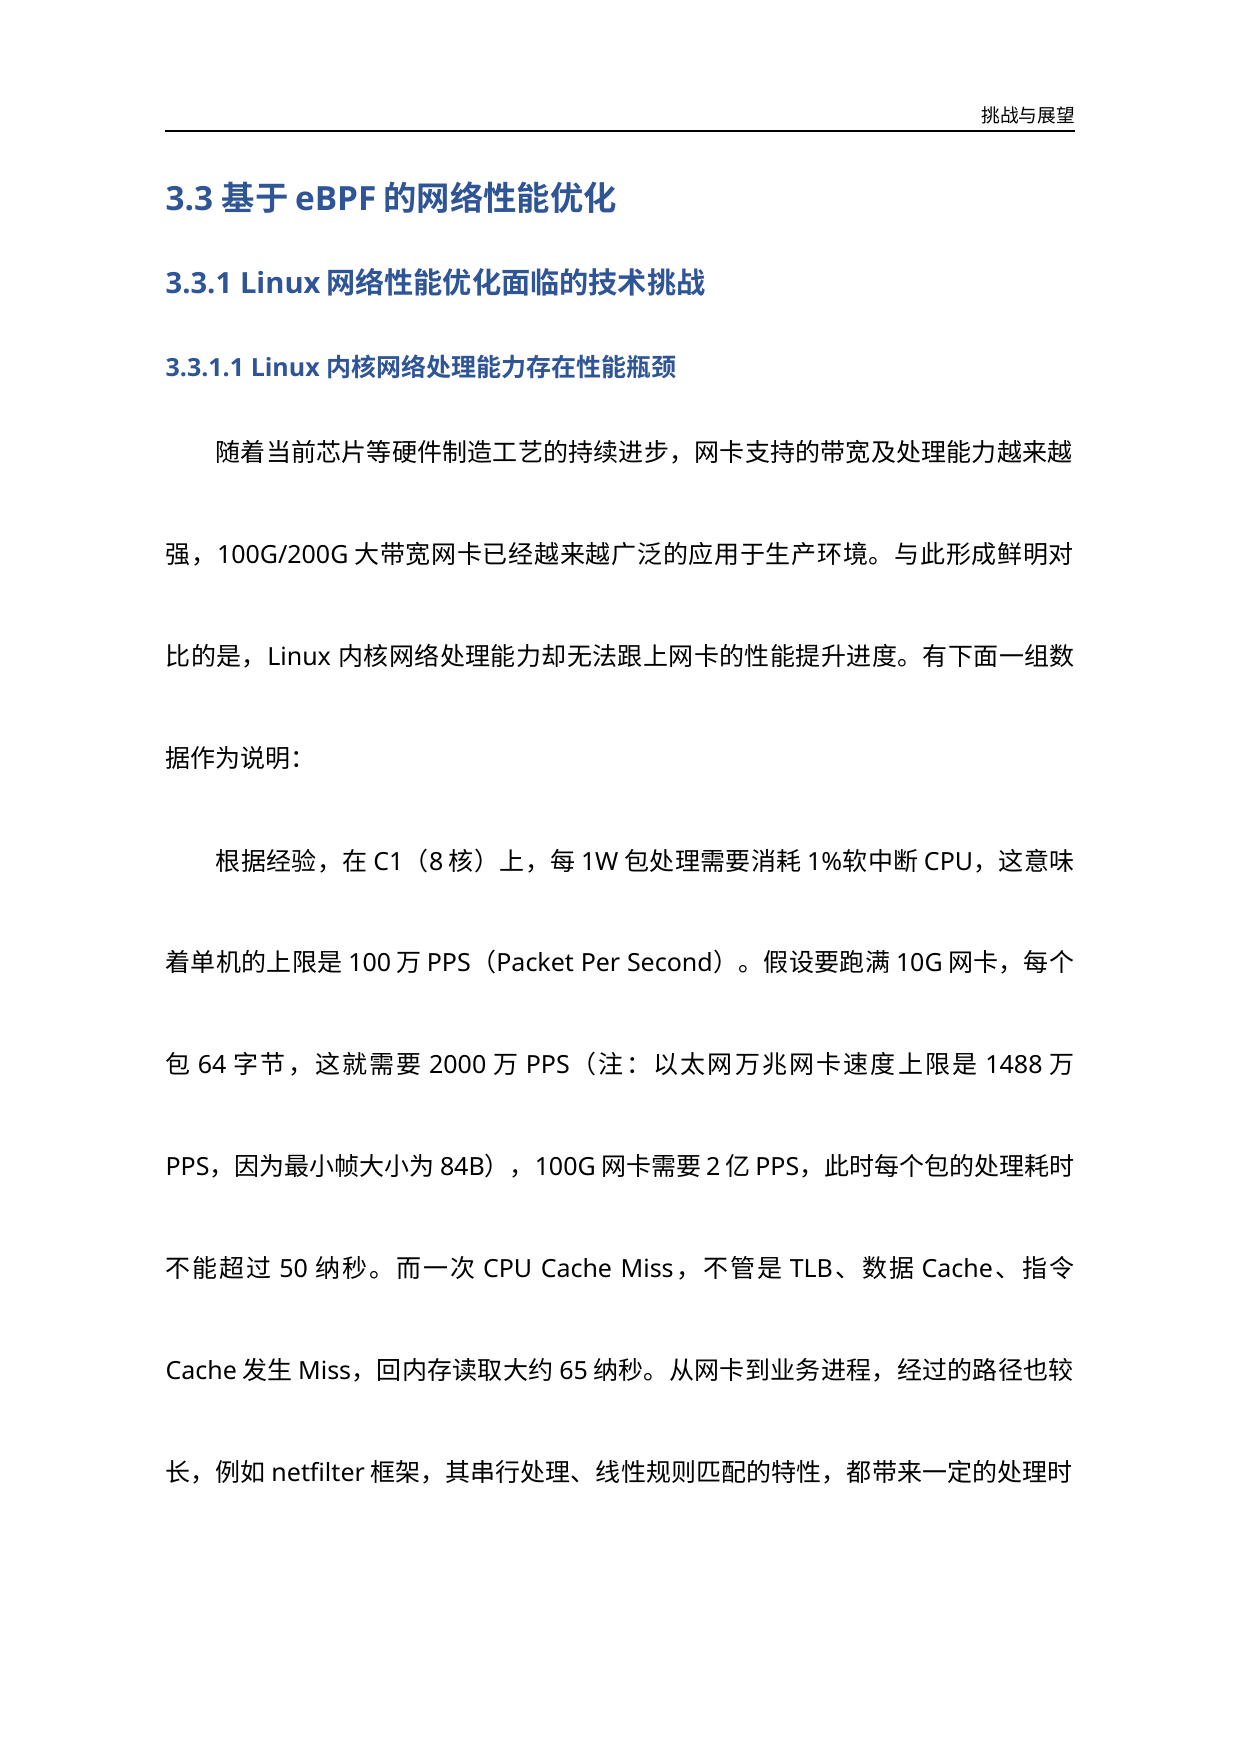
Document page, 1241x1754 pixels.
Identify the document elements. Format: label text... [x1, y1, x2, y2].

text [165, 825, 1075, 1504]
subtitle 基于eBPF的网络性能优化 [165, 162, 1075, 230]
subtitle Linux 内核网络处理能力存在性能瓶颈 [165, 332, 1075, 399]
text 随着当前芯片等硬件制造工艺的持续进步，网卡支持的带宽及处理能力越来越强，100G/200G大带宽网卡已经越来越广泛的应用于生产环境。与此形成鲜明对比的是，Linux 内核网络处理能力却无法跟上网卡的性能提升进度。有下面一组数据作为说明： [165, 417, 1075, 790]
subtitle Linux网络性能优化面临的技术挑战 [165, 247, 1075, 315]
